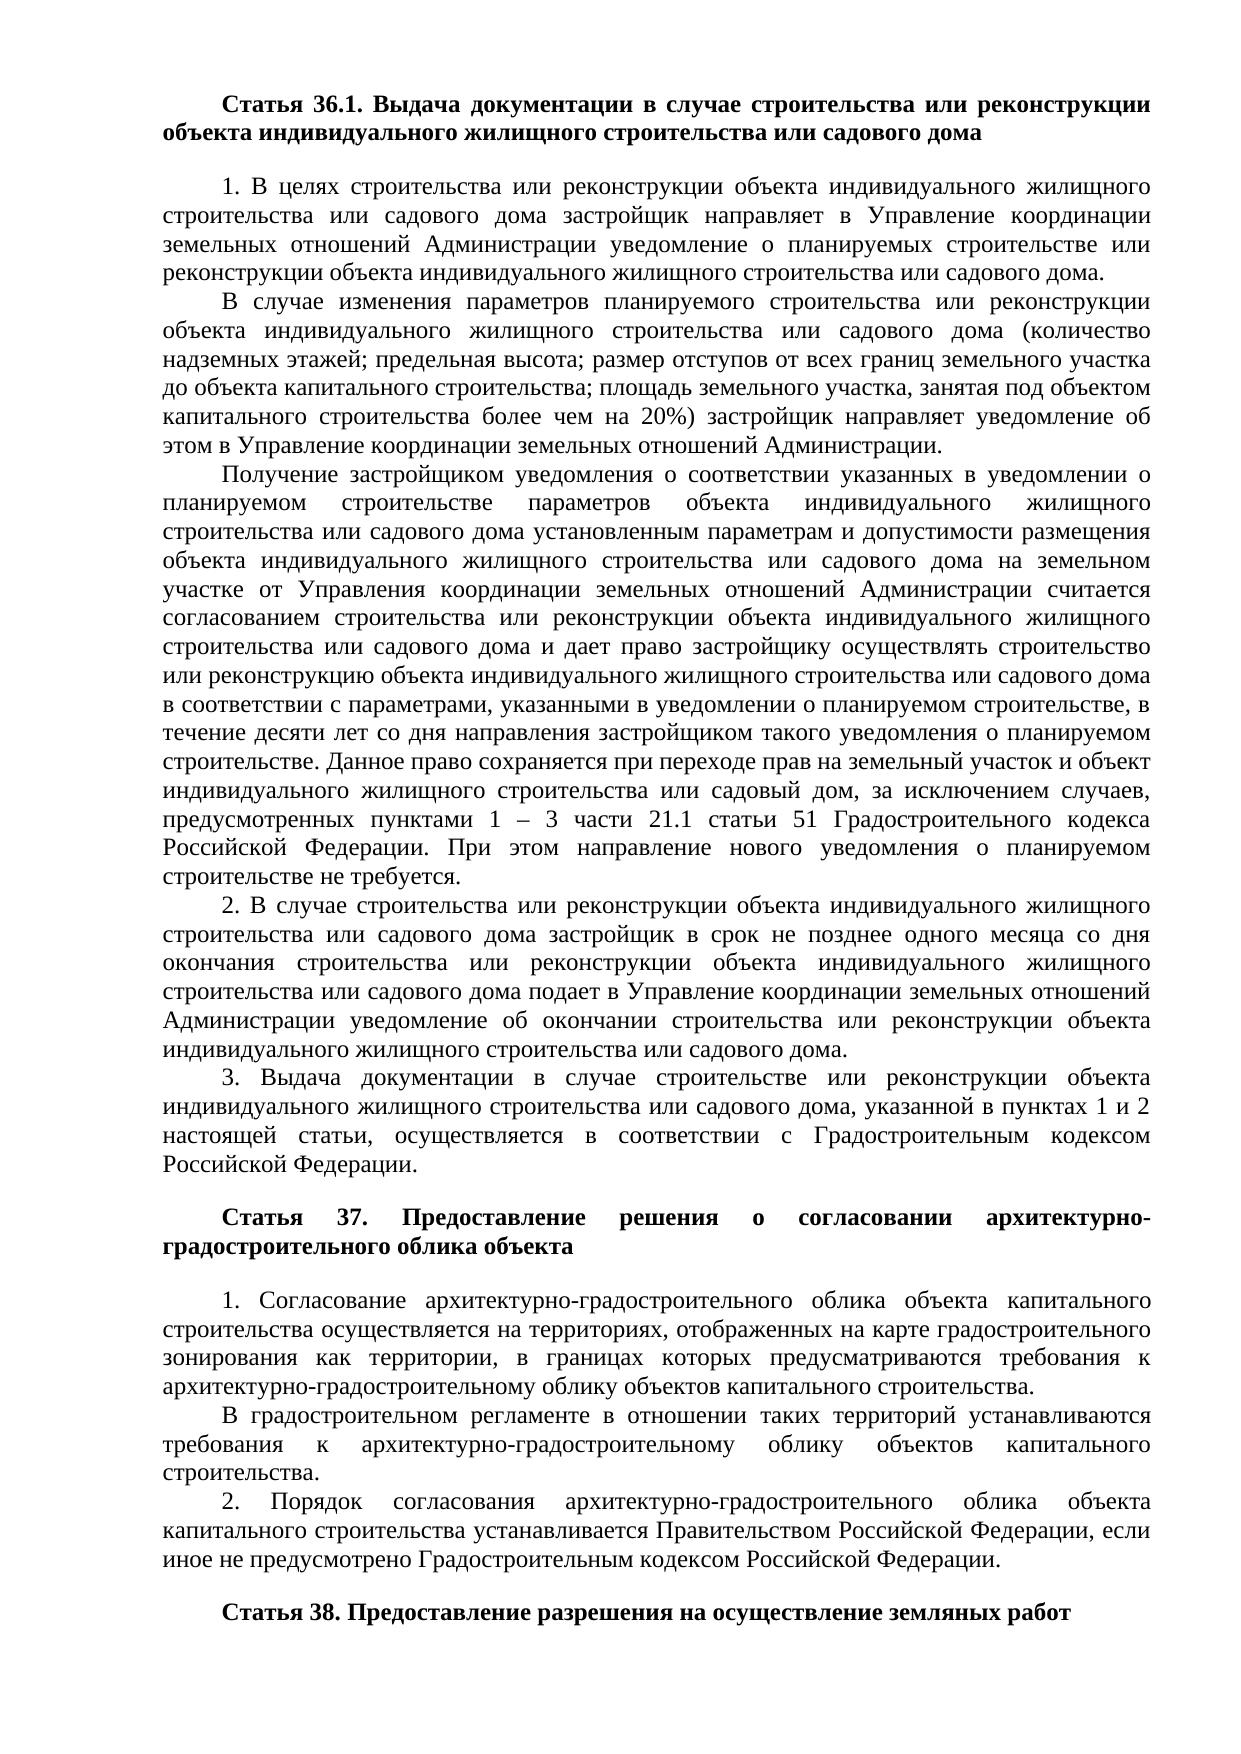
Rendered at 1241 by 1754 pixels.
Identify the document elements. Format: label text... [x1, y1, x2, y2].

text 3. Выдача документации в случае строительстве или реконструкции объекта индивидуального жилищного строительства или садового дома, указанной в пунктах 1 и 2 настоящей статьи, осуществляется в соответствии с Градостроительным кодексом Российской Федерации. [162, 1062, 1152, 1177]
text 1. Согласование архитектурно-градостроительного облика объекта капитального строительства осуществляется на территориях, отображенных на карте градостроительного зонирования как территории, в границах которых предусматриваются требования к архитектурно-градостроительному облику объектов капитального строительства. [162, 1285, 1152, 1400]
text Статья 36.1. Выдача документации в случае строительства или реконструкции объекта индивидуального жилищного строительства или садового дома [162, 89, 1152, 146]
text Получение застройщиком уведомления о соответствии указанных в уведомлении о планируемом строительстве параметров объекта индивидуального жилищного строительства или садового дома установленным параметрам и допустимости размещения объекта индивидуального жилищного строительства или садового дома на земельном участке от Управления координации земельных отношений Администрации считается согласованием строительства или реконструкции объекта индивидуального жилищного строительства или садового дома и дает право застройщику осуществлять строительство или реконструкцию объекта индивидуального жилищного строительства или садового дома в соответствии с параметрами, указанными в уведомлении о планируемом строительстве, в течение десяти лет со дня направления застройщиком такого уведомления о планируемом строительстве. Данное право сохраняется при переходе прав на земельный участок и объект индивидуального жилищного строительства или садовый дом, за исключением случаев, предусмотренных пунктами 1 – 3 части 21.1 статьи 51 Градостроительного кодекса Российской Федерации. При этом направление нового уведомления о планируемом строительстве не требуется. [162, 459, 1152, 890]
text 2. В случае строительства или реконструкции объекта индивидуального жилищного строительства или садового дома застройщик в срок не позднее одного месяца со дня окончания строительства или реконструкции объекта индивидуального жилищного строительства или садового дома подает в Управление координации земельных отношений Администрации уведомление об окончании строительства или реконструкции объекта индивидуального жилищного строительства или садового дома. [162, 890, 1152, 1062]
text 2. Порядок согласования архитектурно-градостроительного облика объекта капитального строительства устанавливается Правительством Российской Федерации, если иное не предусмотрено Градостроительным кодексом Российской Федерации. [162, 1486, 1152, 1572]
text Статья 38. Предоставление разрешения на осуществление земляных работ [162, 1597, 1152, 1626]
text Статья 37. Предоставление решения о согласовании архитектурно-градостроительного облика объекта [162, 1202, 1152, 1260]
text В случае изменения параметров планируемого строительства или реконструкции объекта индивидуального жилищного строительства или садового дома (количество надземных этажей; предельная высота; размер отступов от всех границ земельного участка до объекта капитального строительства; площадь земельного участка, занятая под объектом капитального строительства более чем на 20%) застройщик направляет уведомление об этом в Управление координации земельных отношений Администрации. [162, 286, 1152, 459]
text В градостроительном регламенте в отношении таких территорий устанавливаются требования к архитектурно-градостроительному облику объектов капитального строительства. [162, 1400, 1152, 1486]
text 1. В целях строительства или реконструкции объекта индивидуального жилищного строительства или садового дома застройщик направляет в Управление координации земельных отношений Администрации уведомление о планируемых строительстве или реконструкции объекта индивидуального жилищного строительства или садового дома. [162, 171, 1152, 286]
